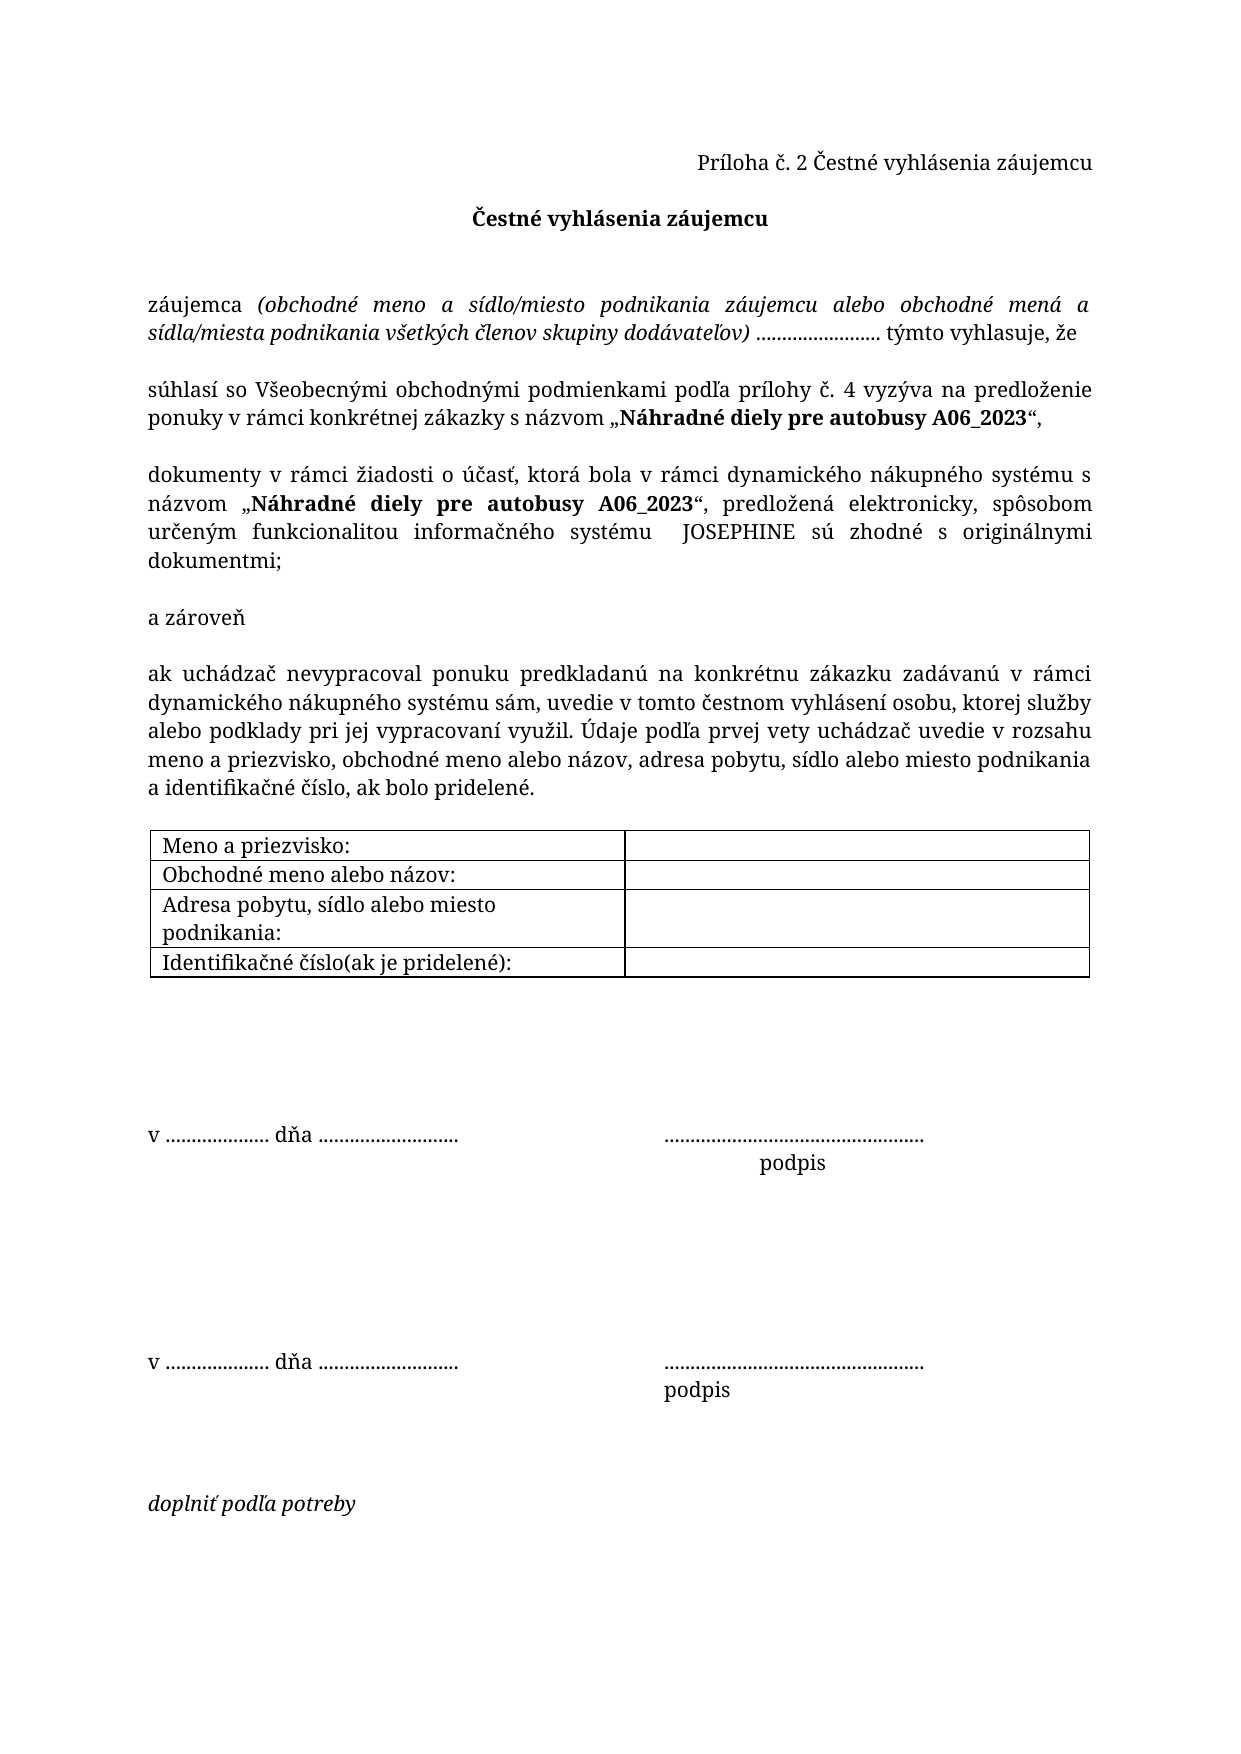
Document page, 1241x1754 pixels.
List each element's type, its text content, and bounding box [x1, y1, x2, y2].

text doplniť podľa potreby [148, 1489, 1093, 1518]
text v .................... dňa ........................... .................................................. [148, 1120, 1093, 1148]
table_header [626, 831, 1089, 859]
text Príloha č. 2 Čestné vyhlásenia záujemcu [148, 148, 1093, 176]
text dokumenty v rámci žiadosti o účasť, ktorá bola v rámci dynamického nákupného systému s názvom „Náhradné diely pre autobusy A06_2023“, predložená elektronicky, spôsobom určeným funkcionalitou informačného systému JOSEPHINE sú zhodné s originálnymi dokumentmi; [148, 460, 1093, 574]
table_cell Obchodné meno alebo názov: [151, 861, 624, 889]
table_cell [626, 948, 1089, 976]
table_cell Identifikačné číslo(ak je pridelené): [151, 948, 624, 976]
text záujemca (obchodné meno a sídlo/miesto podnikania záujemcu alebo obchodné mená a sídla/miesta podnikania všetkých členov skupiny dodávateľov) ........................ týmto vyhlasuje, že [148, 290, 1093, 347]
text súhlasí so Všeobecnými obchodnými podmienkami podľa prílohy č. 4 vyzýva na predloženie ponuky v rámci konkrétnej zákazky s názvom „Náhradné diely pre autobusy A06_2023“, [148, 375, 1093, 432]
text podpis [148, 1148, 1093, 1177]
table_header Meno a priezvisko: [151, 831, 624, 859]
table_cell Adresa pobytu, sídlo alebo miesto podnikania: [151, 890, 624, 947]
text podpis [148, 1376, 1093, 1404]
text a zároveň [148, 603, 1093, 631]
text ak uchádzač nevypracoval ponuku predkladanú na konkrétnu zákazku zadávanú v rámci dynamického nákupného systému sám, uvedie v tomto čestnom vyhlásení osobu, ktorej služby alebo podklady pri jej vypracovaní využil. Údaje podľa prvej vety uchádzač uvedie v rozsahu meno a priezvisko, obchodné meno alebo názov, adresa pobytu, sídlo alebo miesto podnikania a identifikačné číslo, ak bolo pridelené. [148, 659, 1093, 802]
table_cell [626, 861, 1089, 889]
table_cell [626, 890, 1089, 947]
text Čestné vyhlásenia záujemcu [148, 204, 1093, 233]
text v .................... dňa ........................... .................................................. [148, 1347, 1093, 1376]
